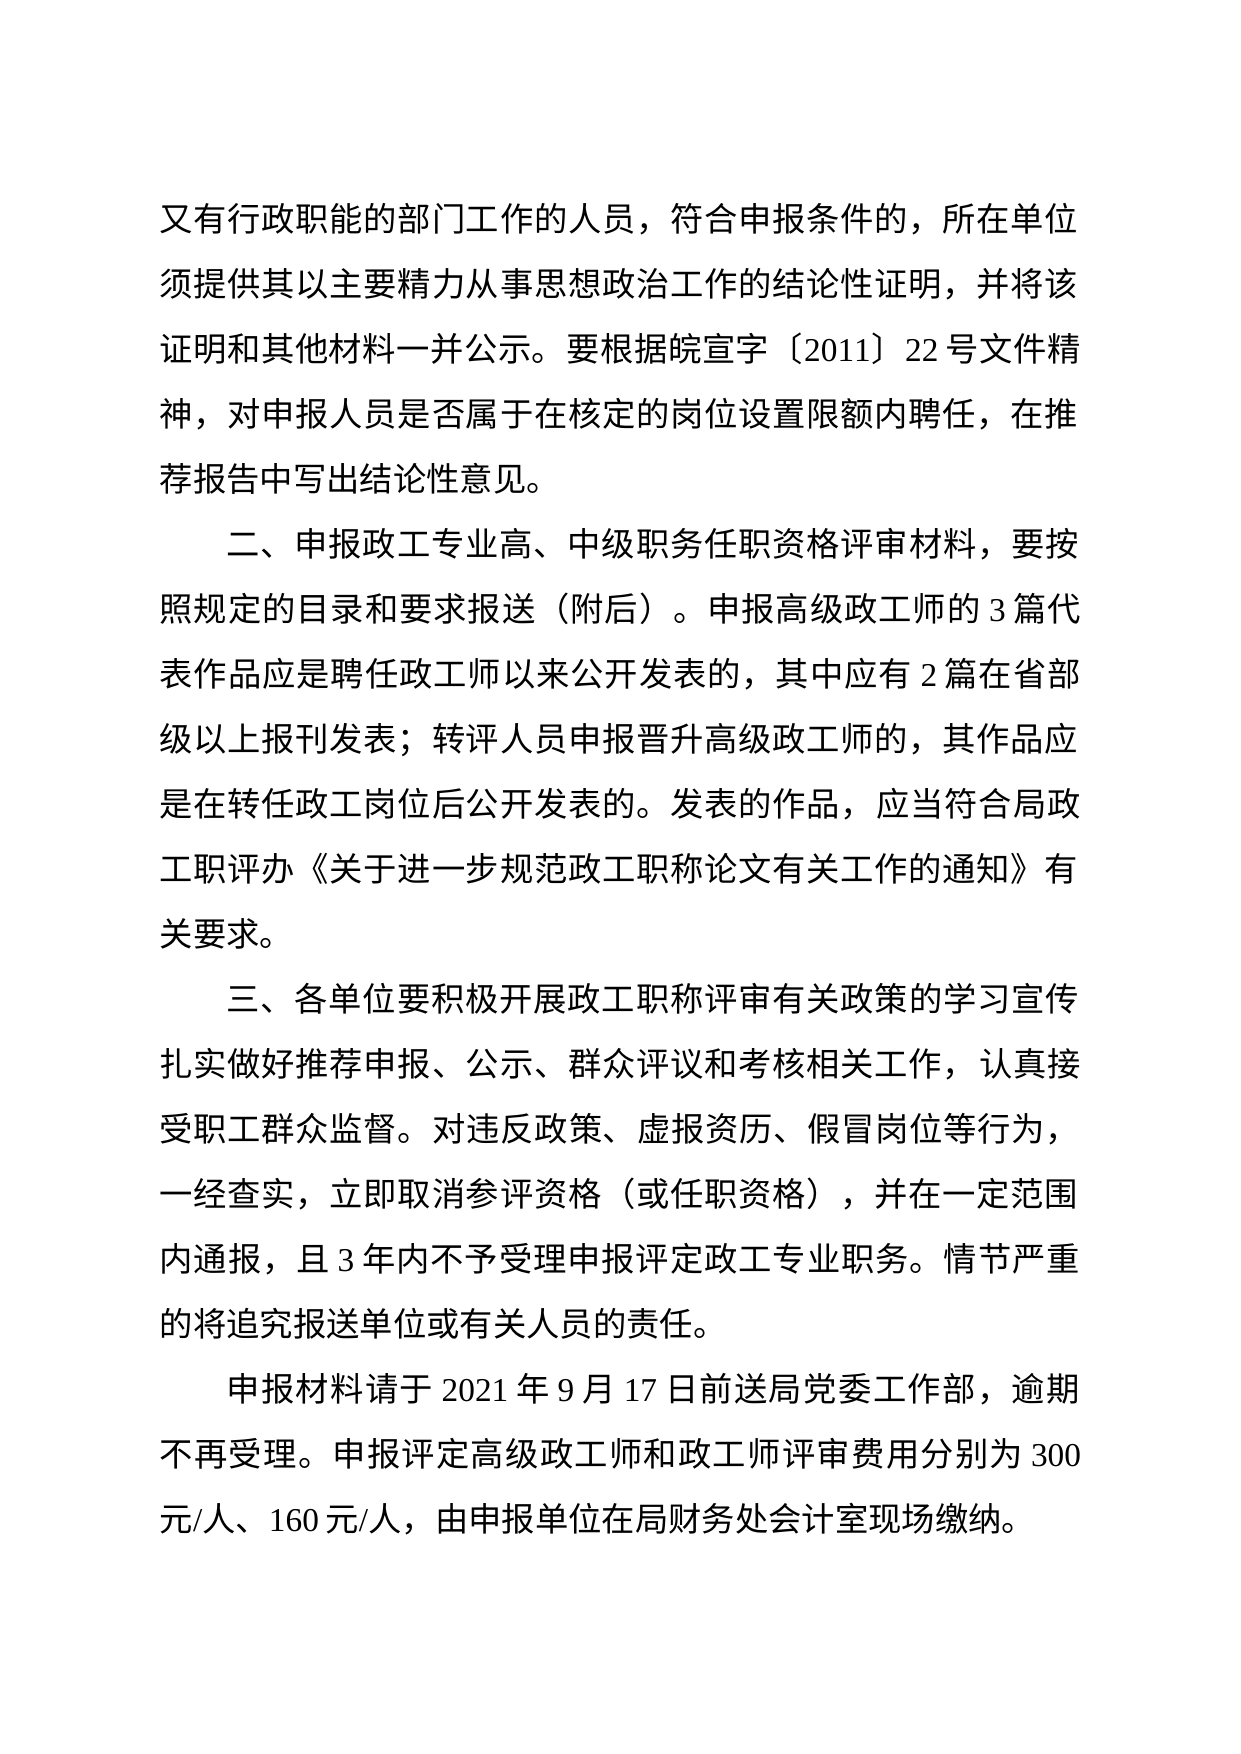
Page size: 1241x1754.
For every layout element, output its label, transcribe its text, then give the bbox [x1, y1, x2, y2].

text 申报材料请于2021年9月17日前送局党委工作部，逾期不再受理。申报评定高级政工师和政工师评审费用分别为300元/人、160元/人，由申报单位在局财务处会计室现场缴纳。 [159, 1354, 1081, 1549]
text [159, 184, 1081, 509]
text 三、各单位要积极开展政工职称评审有关政策的学习宣传，扎实做好推荐申报、公示、群众评议和考核相关工作，认真接受职工群众监督。对违反政策、虚报资历、假冒岗位等行为，一经查实，立即取消参评资格（或任职资格），并在一定范围内通报，且3年内不予受理申报评定政工专业职务。情节严重的将追究报送单位或有关人员的责任。 [159, 964, 1081, 1354]
text 二、申报政工专业高、中级职务任职资格评审材料，要按照规定的目录和要求报送（附后）。申报高级政工师的3篇代表作品应是聘任政工师以来公开发表的，其中应有2篇在省部级以上报刊发表；转评人员申报晋升高级政工师的，其作品应是在转任政工岗位后公开发表的。发表的作品，应当符合局政工职评办《关于进一步规范政工职称论文有关工作的通知》有关要求。 [159, 509, 1081, 964]
